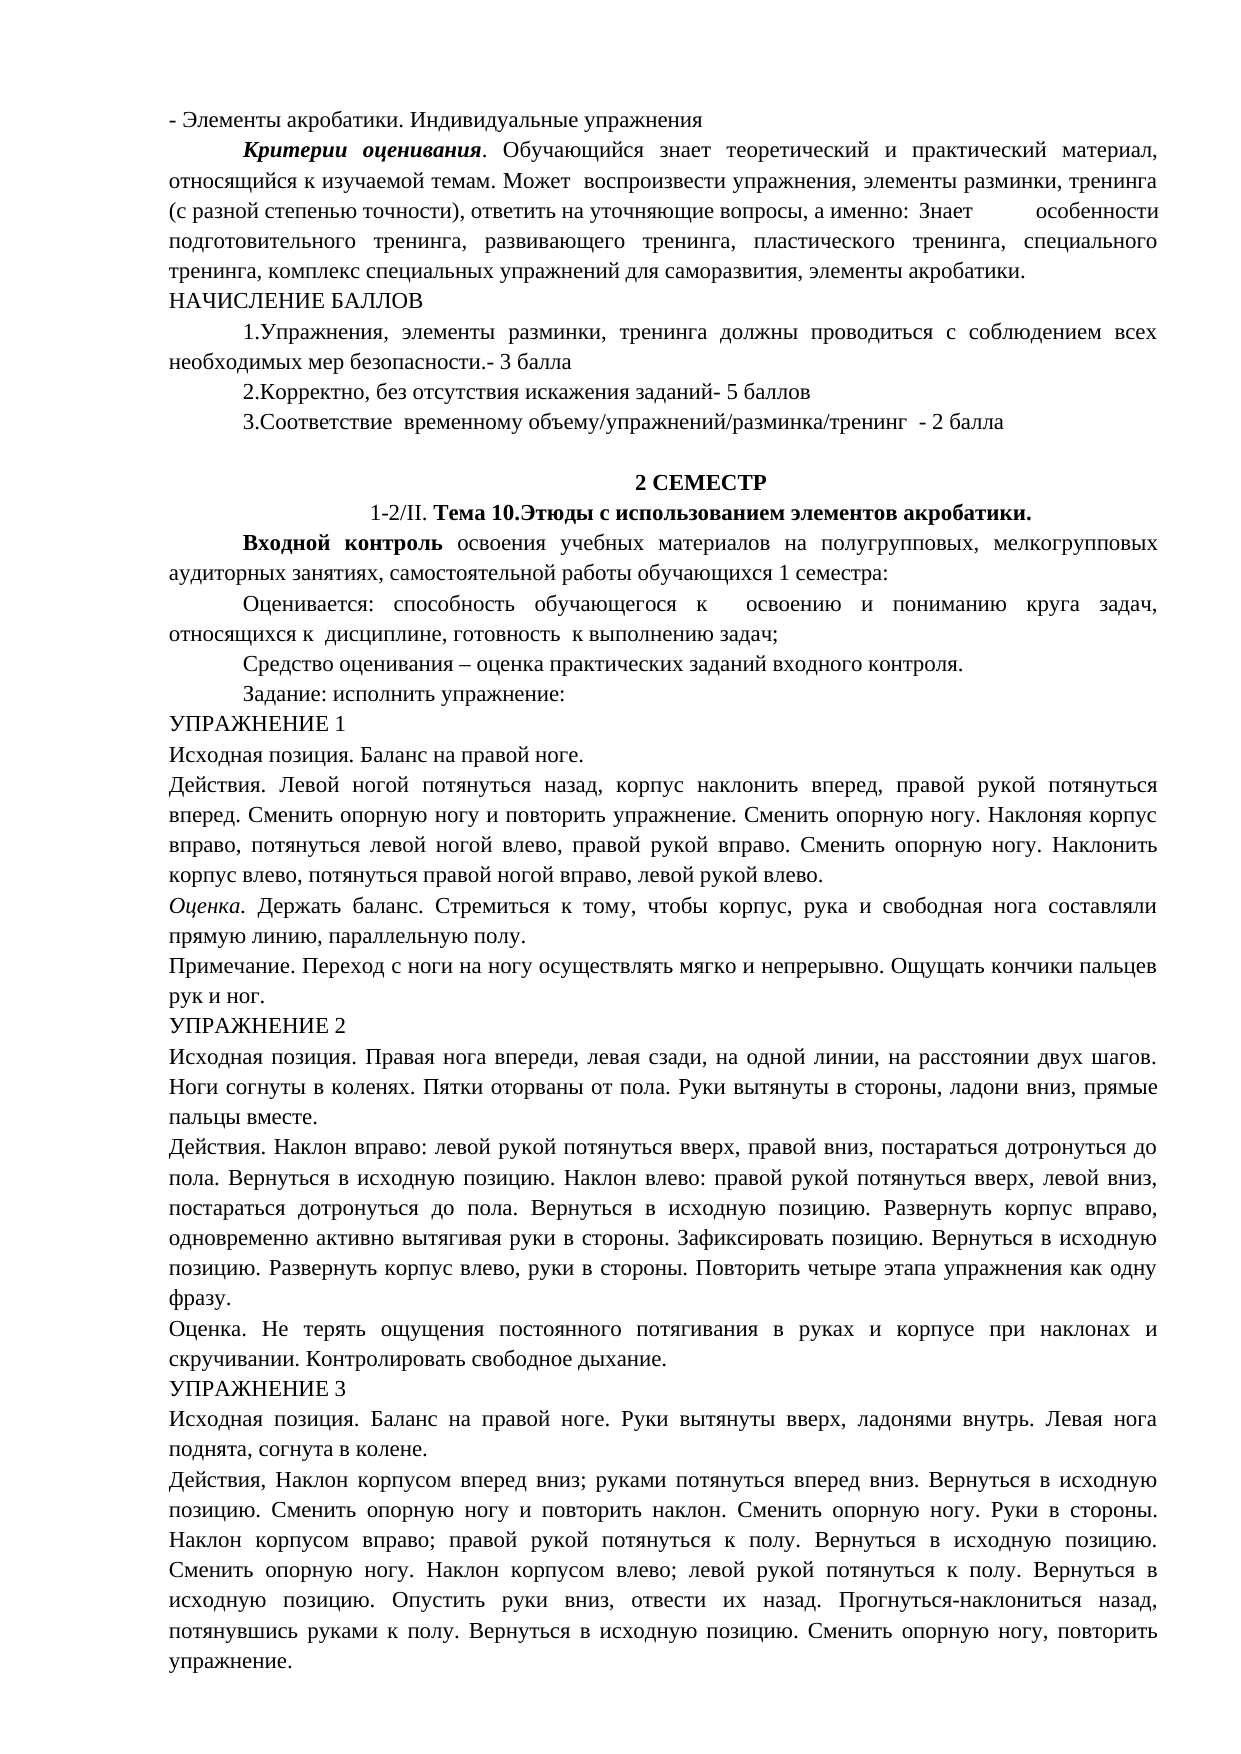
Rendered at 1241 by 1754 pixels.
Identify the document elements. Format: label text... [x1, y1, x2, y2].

text Оценка. Держать баланс. Стремиться к тому, чтобы корпус, рука и свободная нога составляли прямую линию, параллельную полу. [169, 892, 1159, 948]
text Входной контроль освоения учебных материалов на полугрупповых, мелкогрупповых аудиторных занятиях, самостоятельной работы обучающихся 1 семестра: [169, 529, 1159, 586]
text 2 СЕМЕСТР [169, 469, 1159, 495]
text НАЧИСЛЕНИЕ БАЛЛОВ [169, 287, 1159, 314]
text Исходная позиция. Баланс на правой ноге. [169, 741, 1159, 767]
text Исходная позиция. Баланс на правой ноге. Руки вытянуты вверх, ладонями внутрь. Левая нога поднята, согнута в колене. [169, 1405, 1159, 1462]
text Оценка. Не терять ощущения постоянного потягивания в руках и корпусе при наклонах и скручивании. Контролировать свободное дыхание. [169, 1314, 1159, 1371]
text УПРАЖНЕНИЕ 1 [169, 710, 1159, 737]
text 2.Корректно, без отсутствия искажения заданий- 5 баллов [169, 378, 1159, 404]
text 1.Упражнения, элементы разминки, тренинга должны проводиться с соблюдением всех необходимых мер безопасности.- 3 балла [169, 318, 1159, 374]
text Примечание. Переход с ноги на ногу осуществлять мягко и непрерывно. Ощущать кончики пальцев рук и ног. [169, 952, 1159, 1009]
text УПРАЖНЕНИЕ 2 [169, 1012, 1159, 1039]
text УПРАЖНЕНИЕ 3 [169, 1375, 1159, 1401]
text Средство оценивания – оценка практических заданий входного контроля. [169, 650, 1159, 676]
text 3.Соответствие временному объему/упражнений/разминка/тренинг - 2 балла [169, 408, 1159, 435]
text Задание: исполнить упражнение: [169, 680, 1159, 707]
text Оценивается: способность обучающегося к освоению и пониманию круга задач, относящихся к дисциплине, готовность к выполнению задач; [169, 589, 1159, 646]
text - Элементы акробатики. Индивидуальные упражнения [169, 106, 1159, 133]
text Критерии оценивания. Обучающийся знает теоретический и практический материал, относящийся к изучаемой темам. Может воспроизвести упражнения, элементы разминки, тренинга (с разной степенью точности), ответить на уточняющие вопросы, а именно: Знает особенности подготовительного тренинга, развивающего тренинга, пластического тренинга, специального тренинга, комплекс специальных упражнений для саморазвития, элементы акробатики. [169, 136, 1159, 284]
text Действия, Наклон корпусом вперед вниз; руками потянуться вперед вниз. Вернуться в исходную позицию. Сменить опорную ногу и повторить наклон. Сменить опорную ногу. Руки в стороны. Наклон корпусом вправо; правой рукой потянуться к полу. Вернуться в исходную позицию. Сменить опорную ногу. Наклон корпусом влево; левой рукой потянуться к полу. Вернуться в исходную позицию. Опустить руки вниз, отвести их назад. Прогнуться-наклониться назад, потянувшись руками к полу. Вернуться в исходную позицию. Сменить опорную ногу, повторить упражнение. [169, 1466, 1159, 1673]
text 1-2/II. Тема 10.Этюды с использованием элементов акробатики. [169, 499, 1159, 525]
text Действия. Левой ногой потянуться назад, корпус наклонить вперед, правой рукой потянуться вперед. Сменить опорную ногу и повторить упражнение. Сменить опорную ногу. Наклоняя корпус вправо, потянуться левой ногой влево, правой рукой вправо. Сменить опорную ногу. Наклонить корпус влево, потянуться правой ногой вправо, левой рукой влево. [169, 771, 1159, 888]
text Действия. Наклон вправо: левой рукой потянуться вверх, правой вниз, постараться дотронуться до пола. Вернуться в исходную позицию. Наклон влево: правой рукой потянуться вверх, левой вниз, постараться дотронуться до пола. Вернуться в исходную позицию. Развернуть корпус вправо, одновременно активно вытягивая руки в стороны. Зафиксировать позицию. Вернуться в исходную позицию. Развернуть корпус влево, руки в стороны. Повторить четыре этапа упражнения как одну фразу. [169, 1133, 1159, 1311]
text Исходная позиция. Правая нога впереди, левая сзади, на одной линии, на расстоянии двух шагов. Ноги согнуты в коленях. Пятки оторваны от пола. Руки вытянуты в стороны, ладони вниз, прямые пальцы вместе. [169, 1043, 1159, 1129]
